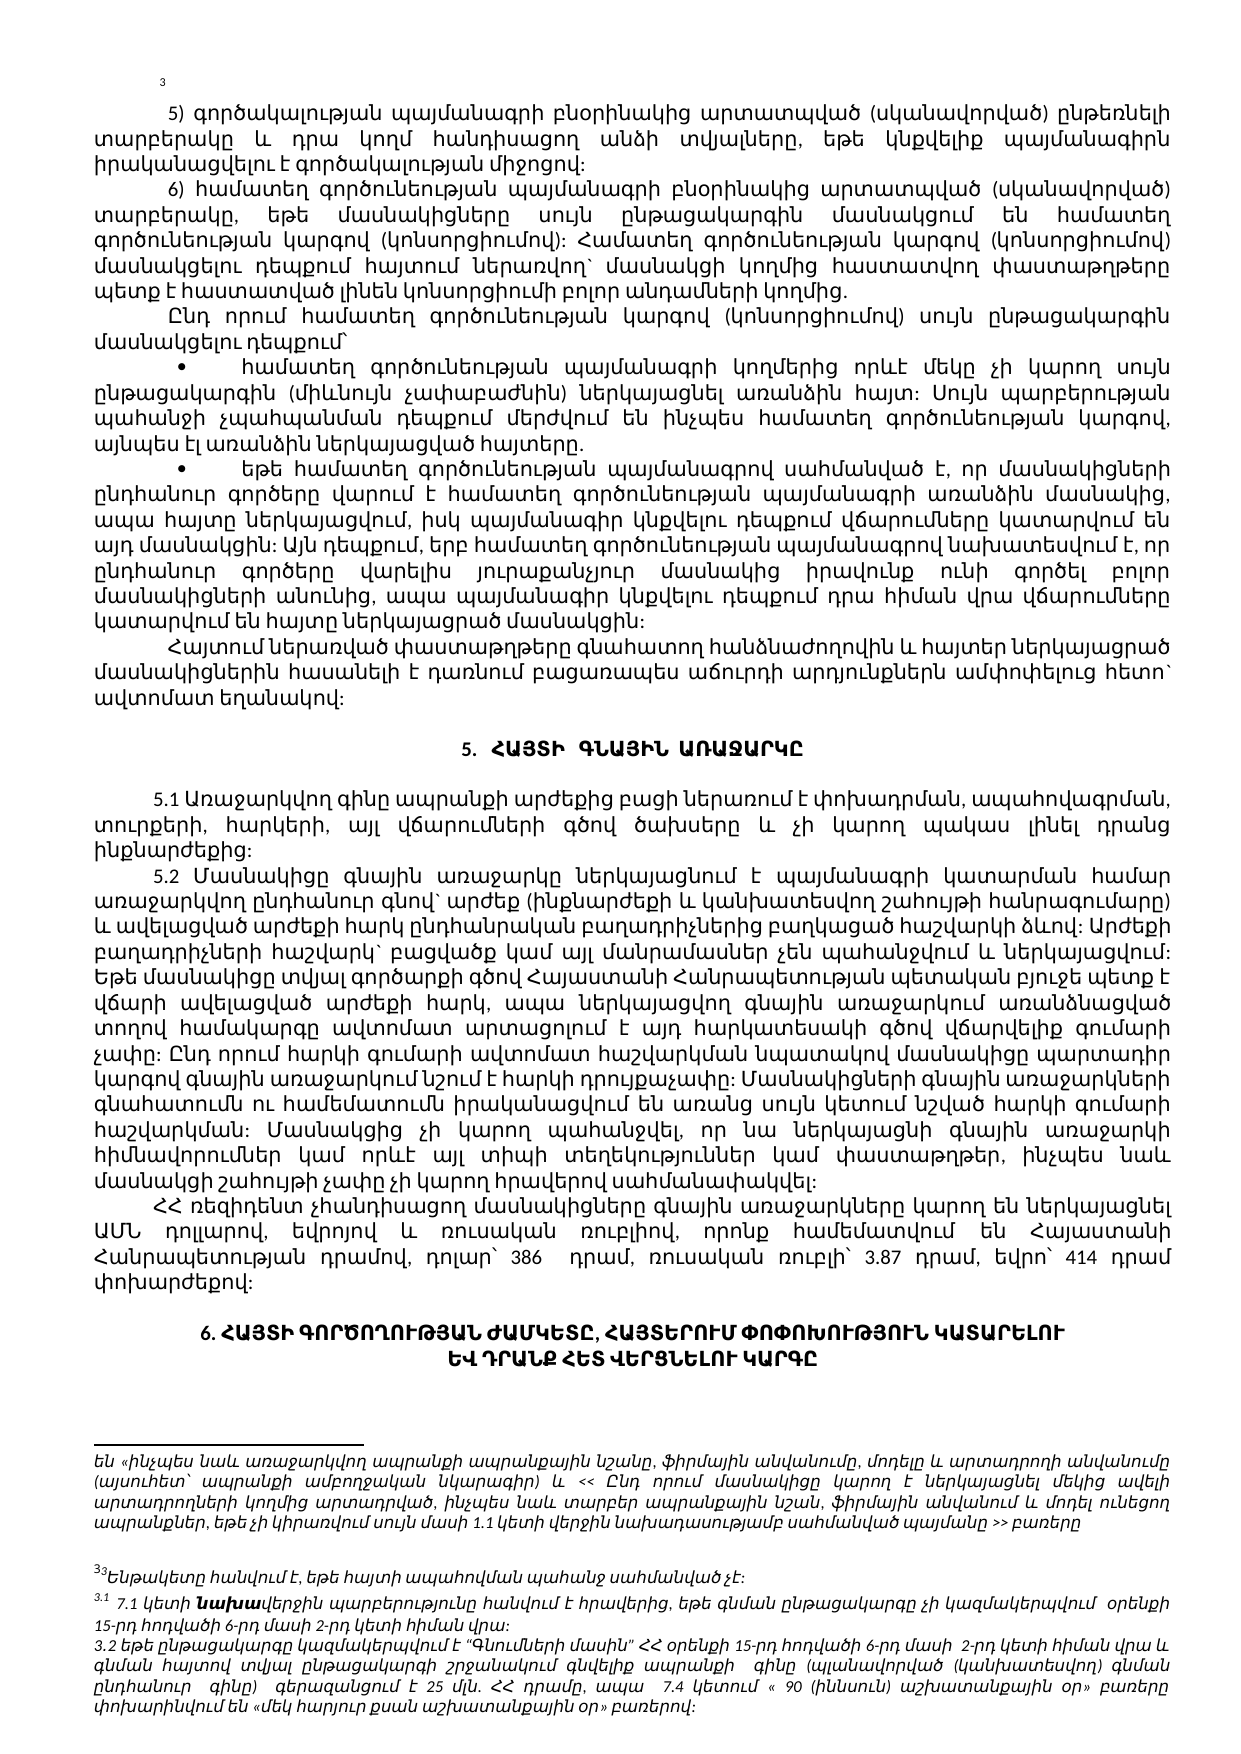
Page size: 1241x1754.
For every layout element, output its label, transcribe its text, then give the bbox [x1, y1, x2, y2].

text ԵՎ ԴՐԱՆՔ ՀԵՏ ՎԵՐՑՆԵԼՈՒ ԿԱՐԳԸ [94, 1346, 1171, 1371]
list եթե համատեղ գործունեության պայմանագրով սահմանված է, որ մասնակիցների ընդհանուր գործերը վարում է համատեղ գործունեության պայմանագրի առանձին մասնակից, ապա հայտը ներկայացվում, իսկ պայմանագիր կնքվելու դեպքում վճարումները կատարվում են այդ մասնակցին: Այն դեպքում, երբ համատեղ գործունեության պայմանագրով նախատեսվում է, որ ընդհանուր գործերը վարելիս յուրաքանչյուր մասնակից իրավունք ունի գործել բոլոր մասնակիցների անունից, ապա պայմանագիր կնքվելու դեպքում դրա հիման վրա վճարումները կատարվում են հայտը ներկայացրած մասնակցին: [94, 456, 1171, 634]
text 6) համատեղ գործունեության պայմանագրի բնօրինակից արտատպված (սկանավորված) տարբերակը, եթե մասնակիցները սույն ընթացակարգին մասնակցում են համատեղ գործունեության կարգով (կոնսորցիումով): Համատեղ գործունեության կարգով (կոնսորցիումով) մասնակցելու դեպքում հայտում ներառվող` մասնակցի կողմից հաստատվող փաստաթղթերը պետք է հաստատված լինեն կոնսորցիումի բոլոր անդամների կողմից. [94, 177, 1171, 304]
text 6. ՀԱՅՏԻ ԳՈՐԾՈՂՈՒԹՅԱՆ ԺԱՄԿԵՏԸ, ՀԱՅՏԵՐՈՒՄ ՓՈՓՈԽՈՒԹՅՈՒՆ ԿԱՏԱՐԵԼՈՒ [94, 1320, 1171, 1346]
text 5.2 Մասնակիցը գնային առաջարկը ներկայացնում է պայմանագրի կատարման համար առաջարկվող ընդհանուր գնով` արժեք (ինքնարժեքի և կանխատեսվող շահույթի հանրագումարը) և ավելացված արժեքի հարկ ընդհանրական բաղադրիչներից բաղկացած հաշվարկի ձևով: Արժեքի բաղադրիչների հաշվարկ` բացվածք կամ այլ մանրամասներ չեն պահանջվում և ներկայացվում: Եթե մասնակիցը տվյալ գործարքի գծով Հայաստանի Հանրապետության պետական բյուջե պետք է վճարի ավելացված արժեքի հարկ, ապա ներկայացվող գնային առաջարկում առանձնացված տողով համակարգը ավտոմատ արտացոլում է այդ հարկատեսակի գծով վճարվելիք գումարի չափը: Ընդ որում հարկի գումարի ավտոմատ հաշվարկման նպատակով մասնակիցը պարտադիր կարգով գնային առաջարկում նշում է հարկի դրույքաչափը: Մասնակիցների գնային առաջարկների գնահատումն ու համեմատումն իրականացվում են առանց սույն կետում նշված հարկի գումարի հաշվարկման: Մասնակցից չի կարող պահանջվել, որ նա ներկայացնի գնային առաջարկի հիմնավորումներ կամ որևէ այլ տիպի տեղեկություններ կամ փաստաթղթեր, ինչպես նաև մասնակցի շահույթի չափը չի կարող հրավերով սահմանափակվել: [94, 863, 1171, 1193]
text Ընդ որում համատեղ գործունեության կարգով (կոնսորցիումով) սույն ընթացակարգին մասնակցելու դեպքում՝ [94, 304, 1171, 354]
text 5.1 Առաջարկվող գինը ապրանքի արժեքից բացի ներառում է փոխադրման, ապահովագրման, տուրքերի, հարկերի, այլ վճարումների գծով ծախսերը և չի կարող պակաս լինել դրանց ինքնարժեքից: [94, 787, 1171, 863]
text Հայտում ներառված փաստաթղթերը գնահատող հանձնաժողովին և հայտեր ներկայացրած մասնակիցներին հասանելի է դառնում բացառապես աճուրդի արդյունքներն ամփոփելուց հետո` ավտոմատ եղանակով: [94, 634, 1171, 710]
text ՀՀ ռեզիդենտ չհանդիսացող մասնակիցները գնային առաջարկները կարող են ներկայացնել ԱՄՆ դոլլարով, եվրոյով և ռուսական ռուբլիով, որոնք համեմատվում են Հայաստանի Հանրապետության դրամով, դոլար՝ 386 դրամ, ռուսական ռուբլի՝ 3.87 դրամ, եվրո՝ 414 դրամ փոխարժեքով: [94, 1193, 1171, 1295]
text 5. ՀԱՅՏԻ ԳՆԱՅԻՆ ԱՌԱՋԱՐԿԸ [94, 736, 1171, 761]
text 5) գործակալության պայմանագրի բնօրինակից արտատպված (սկանավորված) ընթեռնելի տարբերակը և դրա կողմ հանդիսացող անձի տվյալները, եթե կնքվելիք պայմանագիրն իրականացվելու է գործակալության միջոցով: [94, 100, 1171, 177]
list համատեղ գործունեության պայմանագրի կողմերից որևէ մեկը չի կարող սույն ընթացակարգին (միևնույն չափաբաժնին) ներկայացնել առանձին հայտ: Սույն պարբերության պահանջի չպահպանման դեպքում մերժվում են ինչպես համատեղ գործունեության կարգով, այնպես էլ առանձին ներկայացված հայտերը. [94, 354, 1171, 456]
text 3 [94, 75, 1171, 100]
